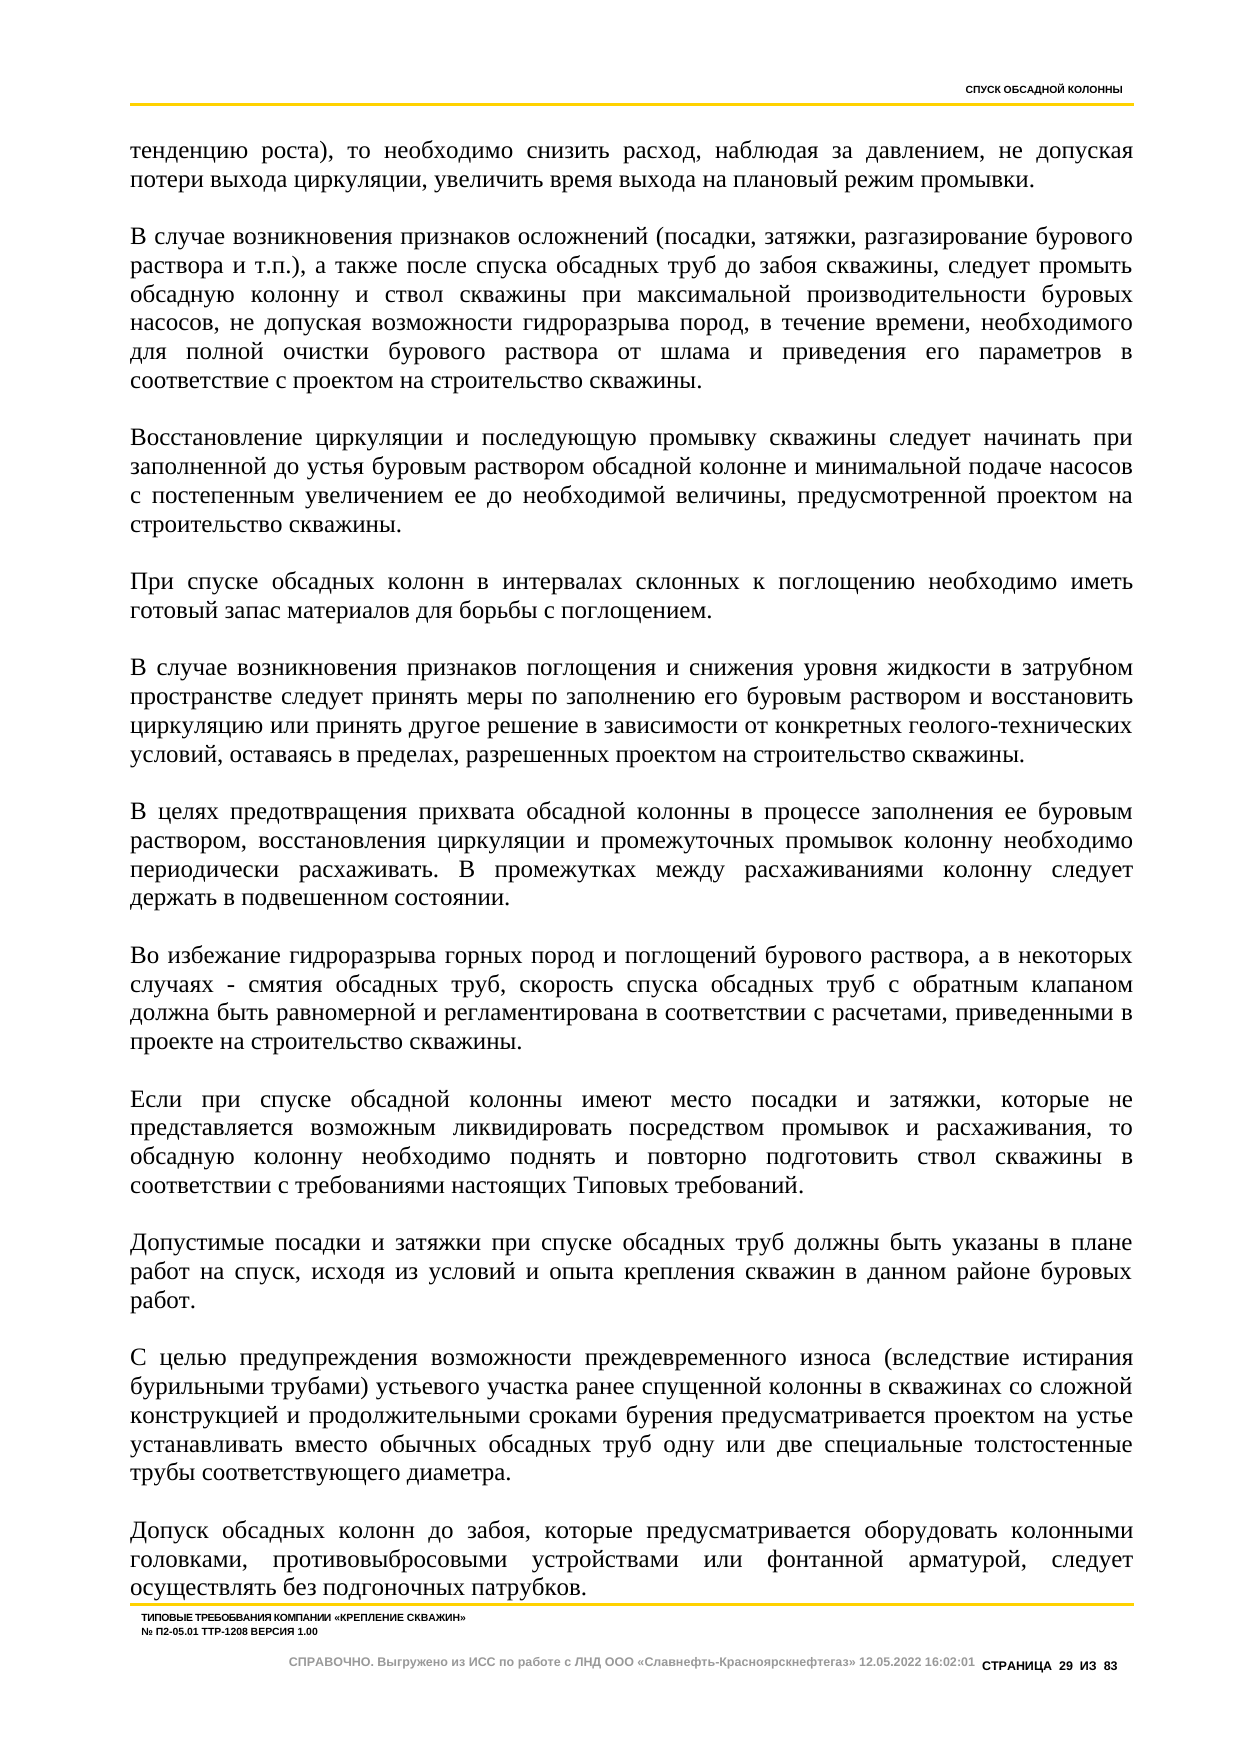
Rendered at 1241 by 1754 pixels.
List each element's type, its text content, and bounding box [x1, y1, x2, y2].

text В целях предотвращения прихвата обсадной колонны в процессе заполнения ее буровым раствором, восстановления циркуляции и промежуточных промывок колонну необходимо периодически расхаживать. В промежутках между расхаживаниями колонну следует держать в подвешенном состоянии. [130, 796, 1134, 911]
text Допуск обсадных колонн до забоя, которые предусматривается оборудовать колонными головками, противовыбросовыми устройствами или фонтанной арматурой, следует осуществлять без подгоночных патрубков. [130, 1515, 1134, 1601]
text Допустимые посадки и затяжки при спуске обсадных труб должны быть указаны в плане работ на спуск, исходя из условий и опыта крепления скважин в данном районе буровых работ. [130, 1227, 1134, 1314]
text В случае возникновения признаков осложнений (посадки, затяжки, разгазирование бурового раствора и т.п.), а также после спуска обсадных труб до забоя скважины, следует промыть обсадную колонну и ствол скважины при максимальной производительности буровых насосов, не допуская возможности гидроразрыва пород, в течение времени, необходимого для полной очистки бурового раствора от шлама и приведения его параметров в соответствие с проектом на строительство скважины. [130, 221, 1134, 394]
text При спуске обсадных колонн в интервалах склонных к поглощению необходимо иметь готовый запас материалов для борьбы с поглощением. [130, 566, 1134, 624]
text Если при спуске обсадной колонны имеют место посадки и затяжки, которые не представляется возможным ликвидировать посредством промывок и расхаживания, то обсадную колонну необходимо поднять и повторно подготовить ствол скважины в соответствии с требованиями настоящих Типовых требований. [130, 1084, 1134, 1199]
text Восстановление циркуляции и последующую промывку скважины следует начинать при заполненной до устья буровым раствором обсадной колонне и минимальной подаче насосов с постепенным увеличением ее до необходимой величины, предусмотренной проектом на строительство скважины. [130, 422, 1134, 537]
text С целью предупреждения возможности преждевременного износа (вследствие истирания бурильными трубами) устьевого участка ранее спущенной колонны в скважинах со сложной конструкцией и продолжительными сроками бурения предусматривается проектом на устье устанавливать вместо обычных обсадных труб одну или две специальные толстостенные трубы соответствующего диаметра. [130, 1342, 1134, 1486]
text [130, 135, 1134, 192]
text Во избежание гидроразрыва горных пород и поглощений бурового раствора, а в некоторых случаях - смятия обсадных труб, скорость спуска обсадных труб с обратным клапаном должна быть равномерной и регламентирована в соответствии с расчетами, приведенными в проекте на строительство скважины. [130, 940, 1134, 1055]
text В случае возникновения признаков поглощения и снижения уровня жидкости в затрубном пространстве следует принять меры по заполнению его буровым раствором и восстановить циркуляцию или принять другое решение в зависимости от конкретных геолого-технических условий, оставаясь в пределах, разрешенных проектом на строительство скважины. [130, 652, 1134, 767]
